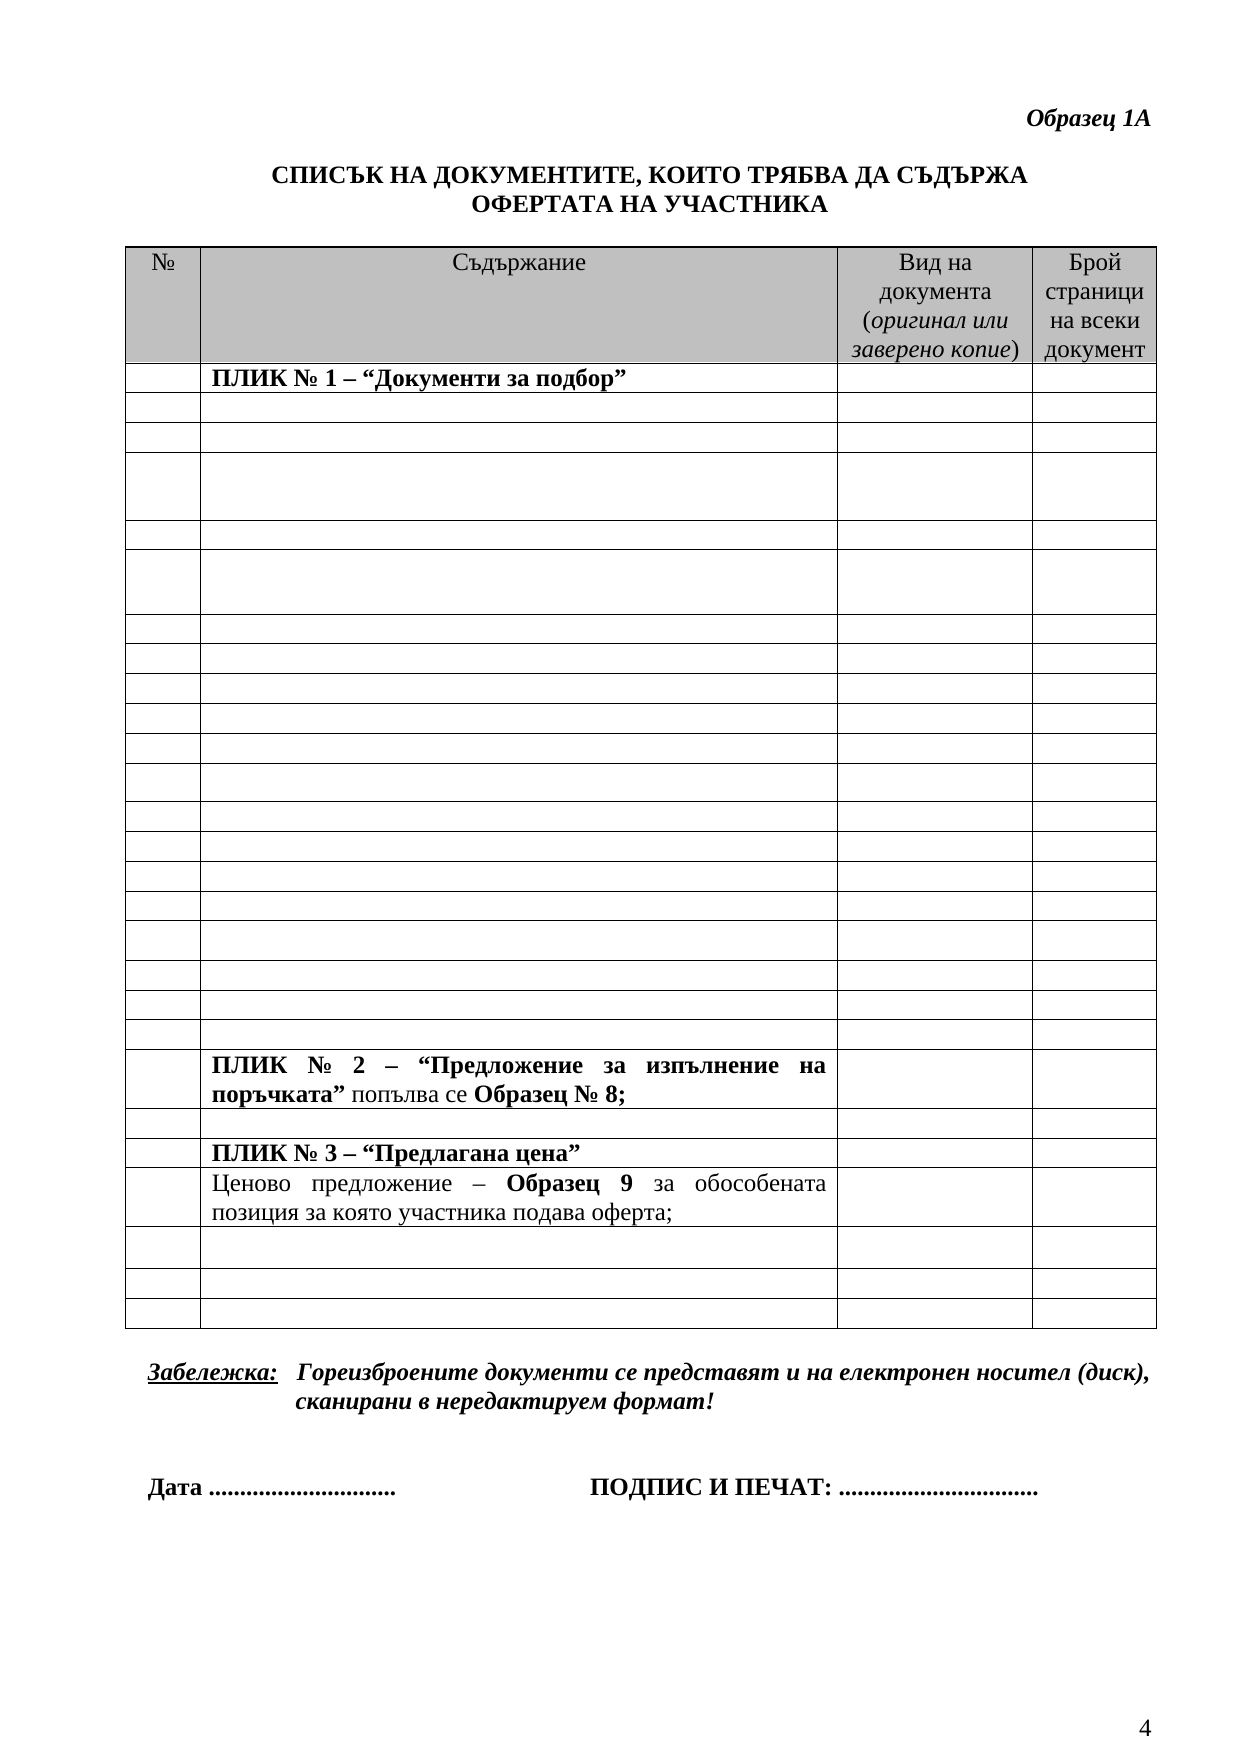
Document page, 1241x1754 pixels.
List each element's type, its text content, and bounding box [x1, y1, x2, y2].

text Образец 1А [148, 103, 1152, 131]
table_cell [201, 991, 837, 1019]
table_cell [838, 364, 1032, 392]
table_cell [1033, 521, 1156, 549]
table_cell [126, 961, 200, 989]
table_cell [201, 615, 837, 643]
table_cell [201, 1020, 837, 1049]
text ОФЕРТАТА НА УЧАСТНИКА [148, 189, 1152, 218]
table_cell [1033, 453, 1156, 519]
table_cell [201, 453, 837, 519]
table_cell [838, 550, 1032, 613]
table_cell [838, 734, 1032, 762]
table_cell [201, 550, 837, 613]
table_cell [1033, 1227, 1156, 1268]
table_cell [1033, 764, 1156, 801]
table_cell [201, 802, 837, 831]
table_cell [1033, 991, 1156, 1019]
table_cell [838, 644, 1032, 673]
table_cell [838, 1168, 1032, 1226]
table_cell [126, 921, 200, 960]
table_cell [1033, 1299, 1156, 1328]
table_header Брой страници на всеки документ [1033, 248, 1156, 362]
table_cell [201, 1269, 837, 1298]
table_cell [838, 1109, 1032, 1137]
table_cell [838, 1050, 1032, 1108]
table_cell [1033, 644, 1156, 673]
table_cell [838, 802, 1032, 831]
table_cell [838, 1299, 1032, 1328]
text Дата .............................. ПОДПИС И ПЕЧАТ: ................................ [148, 1472, 1152, 1501]
table_cell [126, 644, 200, 673]
table_cell [126, 1139, 200, 1167]
table_cell [838, 764, 1032, 801]
table_cell [1033, 802, 1156, 831]
table_cell [201, 1109, 837, 1137]
table_cell [201, 644, 837, 673]
table_cell [838, 991, 1032, 1019]
table_cell [126, 1227, 200, 1268]
table_cell [838, 832, 1032, 861]
table_cell [1033, 1139, 1156, 1167]
table_cell [838, 674, 1032, 703]
table_cell [201, 892, 837, 920]
table_cell [126, 453, 200, 519]
table_cell [201, 764, 837, 801]
table_cell [201, 704, 837, 733]
table_cell [126, 734, 200, 762]
table_cell [126, 1168, 200, 1226]
table_cell [838, 1139, 1032, 1167]
table_cell [126, 862, 200, 891]
table_cell [126, 615, 200, 643]
table_cell [1033, 1269, 1156, 1298]
table_cell [1033, 832, 1156, 861]
table_cell [126, 802, 200, 831]
table_cell [1033, 1050, 1156, 1108]
table_cell [838, 961, 1032, 989]
table_cell [838, 1227, 1032, 1268]
table_cell ПЛИК № 1 – “Документи за подбор” [201, 364, 837, 392]
table_cell Ценово предложение – Образец 9 за обособената позиция за която участника подава оферта; [201, 1168, 837, 1226]
table_cell [126, 364, 200, 392]
table_cell [1033, 615, 1156, 643]
table_cell [1033, 892, 1156, 920]
table_cell [126, 991, 200, 1019]
table_cell [1033, 674, 1156, 703]
table_header Вид на документа (оригинал или заверено копие) [838, 248, 1032, 362]
table_cell [201, 832, 837, 861]
table_cell [126, 1020, 200, 1049]
table_cell [838, 921, 1032, 960]
table_cell [201, 674, 837, 703]
table_cell [126, 1299, 200, 1328]
table_cell [838, 521, 1032, 549]
table_cell [838, 453, 1032, 519]
text Забележка: Гореизброените документи се представят и на електронен носител (диск), сканирани в нередактируем формат! [148, 1357, 1152, 1415]
table_cell [838, 1269, 1032, 1298]
text СПИСЪК НА ДОКУМЕНТИТЕ, КОИТО ТРЯБВА ДА СЪДЪРЖА [148, 160, 1152, 189]
table_cell [126, 393, 200, 422]
table_cell [126, 1050, 200, 1108]
table_cell [1033, 1109, 1156, 1137]
table_cell [201, 1227, 837, 1268]
table_cell [126, 550, 200, 613]
table_cell [201, 921, 837, 960]
table_cell [201, 521, 837, 549]
table_cell [201, 961, 837, 989]
table_cell [1033, 921, 1156, 960]
table_cell [838, 1020, 1032, 1049]
table_cell [201, 393, 837, 422]
table_cell [126, 674, 200, 703]
table_header № [126, 248, 200, 362]
table_cell [838, 862, 1032, 891]
table_cell [126, 423, 200, 452]
table_cell [201, 1299, 837, 1328]
table_cell [838, 393, 1032, 422]
table_header Съдържание [201, 248, 837, 362]
table_cell [126, 764, 200, 801]
table_cell [838, 423, 1032, 452]
table_cell [1033, 862, 1156, 891]
table_cell [1033, 734, 1156, 762]
table_cell [201, 734, 837, 762]
table_cell [201, 423, 837, 452]
table_cell [126, 832, 200, 861]
table_cell [126, 1109, 200, 1137]
table_cell [1033, 550, 1156, 613]
table_cell [1033, 1020, 1156, 1049]
table_cell [838, 892, 1032, 920]
table_cell [838, 704, 1032, 733]
table_cell [1033, 393, 1156, 422]
table_cell ПЛИК № 3 – “Предлагана цена” [201, 1139, 837, 1167]
table_cell [1033, 1168, 1156, 1226]
table_cell [126, 704, 200, 733]
table_cell [838, 615, 1032, 643]
table_cell [201, 862, 837, 891]
table_cell [1033, 704, 1156, 733]
table_cell [1033, 423, 1156, 452]
table_cell [1033, 961, 1156, 989]
table_cell [126, 892, 200, 920]
table_cell [126, 1269, 200, 1298]
table_cell ПЛИК № 2 – “Предложение за изпълнение на поръчката” попълва се Образец № 8; [201, 1050, 837, 1108]
table_cell [126, 521, 200, 549]
table_cell [1033, 364, 1156, 392]
